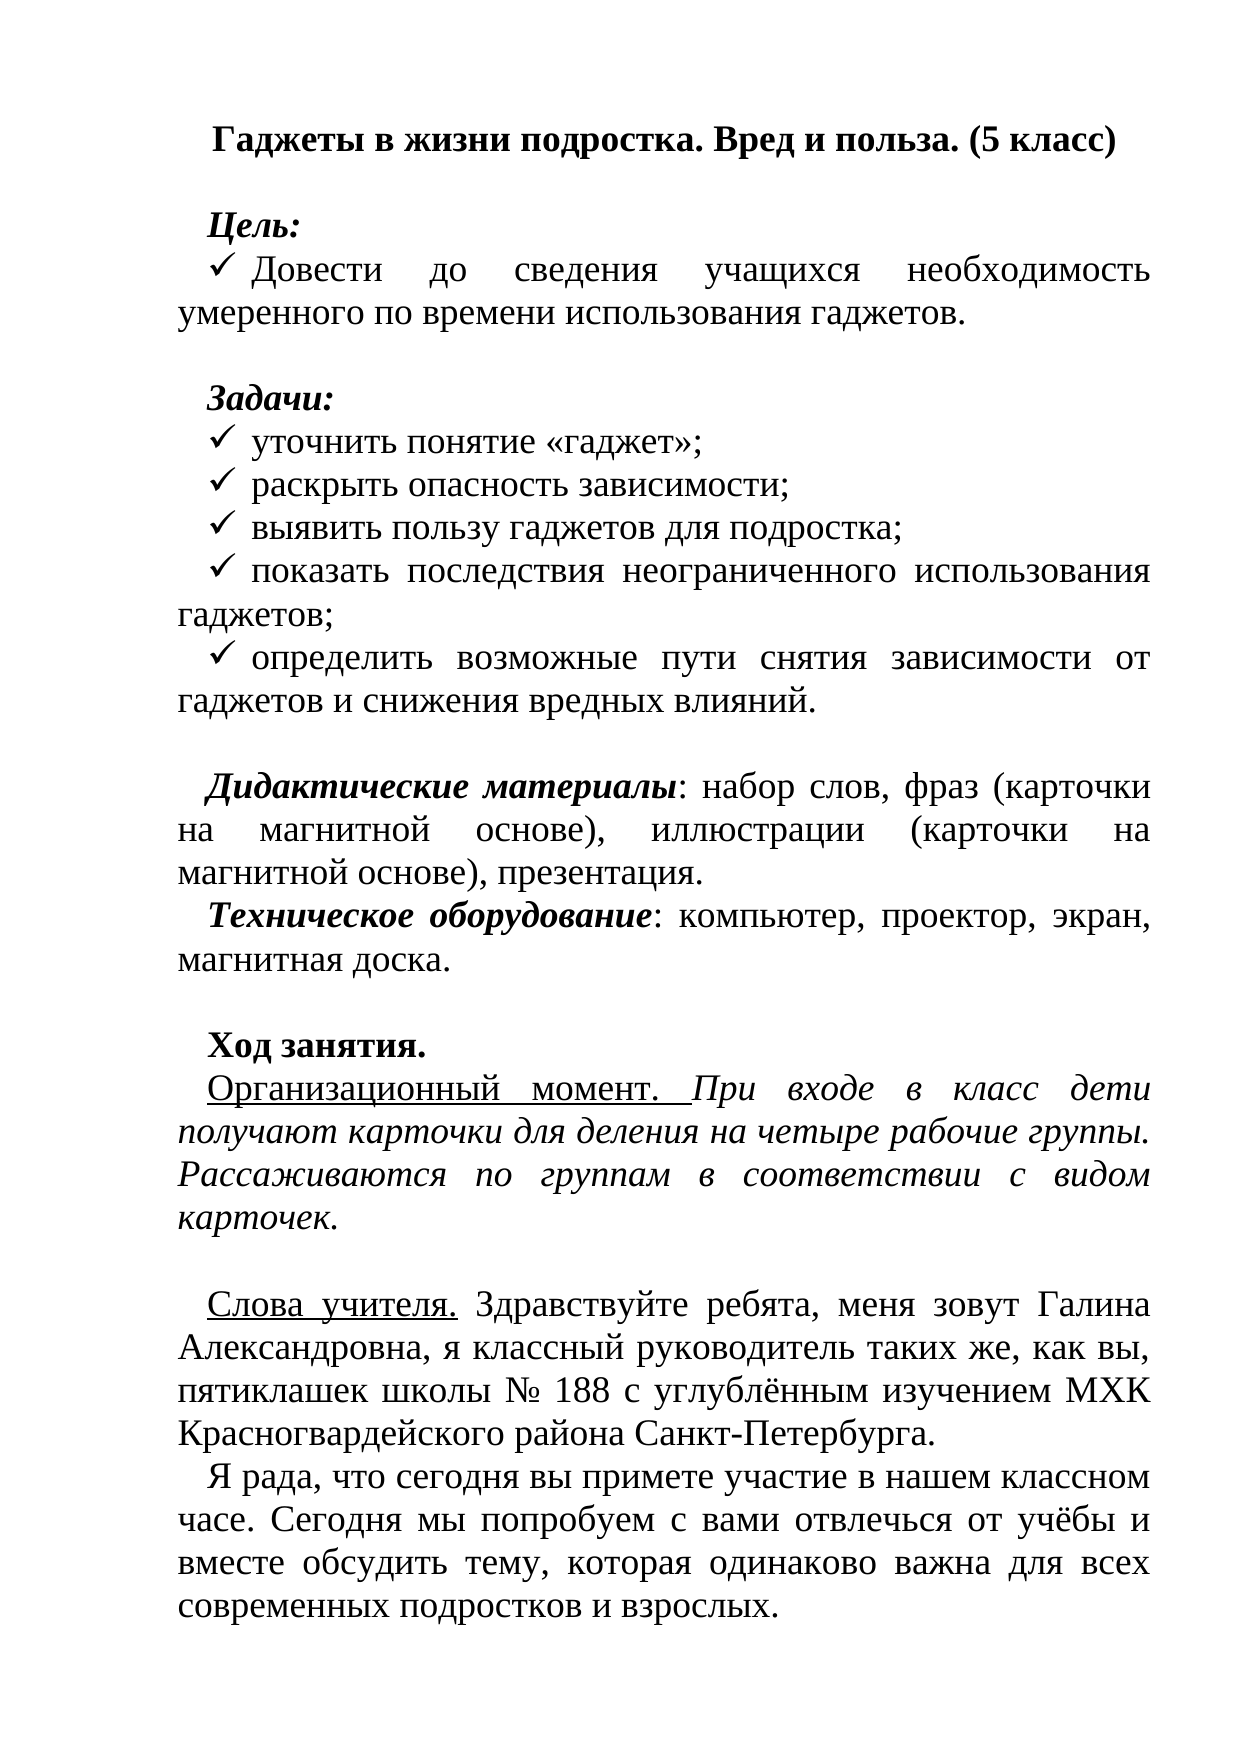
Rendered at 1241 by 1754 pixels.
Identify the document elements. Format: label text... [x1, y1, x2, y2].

text Слова учителя. Здравствуйте ребята, меня зовут Галина Александровна, я классный руководитель таких же, как вы, пятиклашек школы № 188 с углублённым изучением МХК Красногвардейского района Санкт-Петербурга. [177, 1281, 1152, 1453]
text Ход занятия. [177, 1022, 1152, 1065]
list выявить пользу гаджетов для подростка; [177, 505, 1152, 548]
text Организационный момент. При входе в класс дети получают карточки для деления на четыре рабочие группы. Рассаживаются по группам в соответствии с видом карточек. [177, 1065, 1152, 1238]
list Довести до сведения учащихся необходимость умеренного по времени использования гаджетов. [177, 246, 1152, 332]
list уточнить понятие «гаджет»; [177, 418, 1152, 462]
text Дидактические материалы: набор слов, фраз (карточки на магнитной основе), иллюстрации (карточки на магнитной основе), презентация. [177, 763, 1152, 893]
text Цель: [177, 203, 1152, 246]
list показать последствия неограниченного использования гаджетов; [177, 548, 1152, 634]
list раскрыть опасность зависимости; [177, 462, 1152, 505]
text Техническое оборудование: компьютер, проектор, экран, магнитная доска. [177, 893, 1152, 979]
list определить возможные пути снятия зависимости от гаджетов и снижения вредных влияний. [177, 634, 1152, 720]
text Задачи: [177, 375, 1152, 418]
text Я рада, что сегодня вы примете участие в нашем классном часе. Сегодня мы попробуем с вами отвлечься от учёбы и вместе обсудить тему, которая одинаково важна для всех современных подростков и взрослых. [177, 1453, 1152, 1626]
text Гаджеты в жизни подростка. Вред и польза. (5 класс) [177, 117, 1152, 160]
